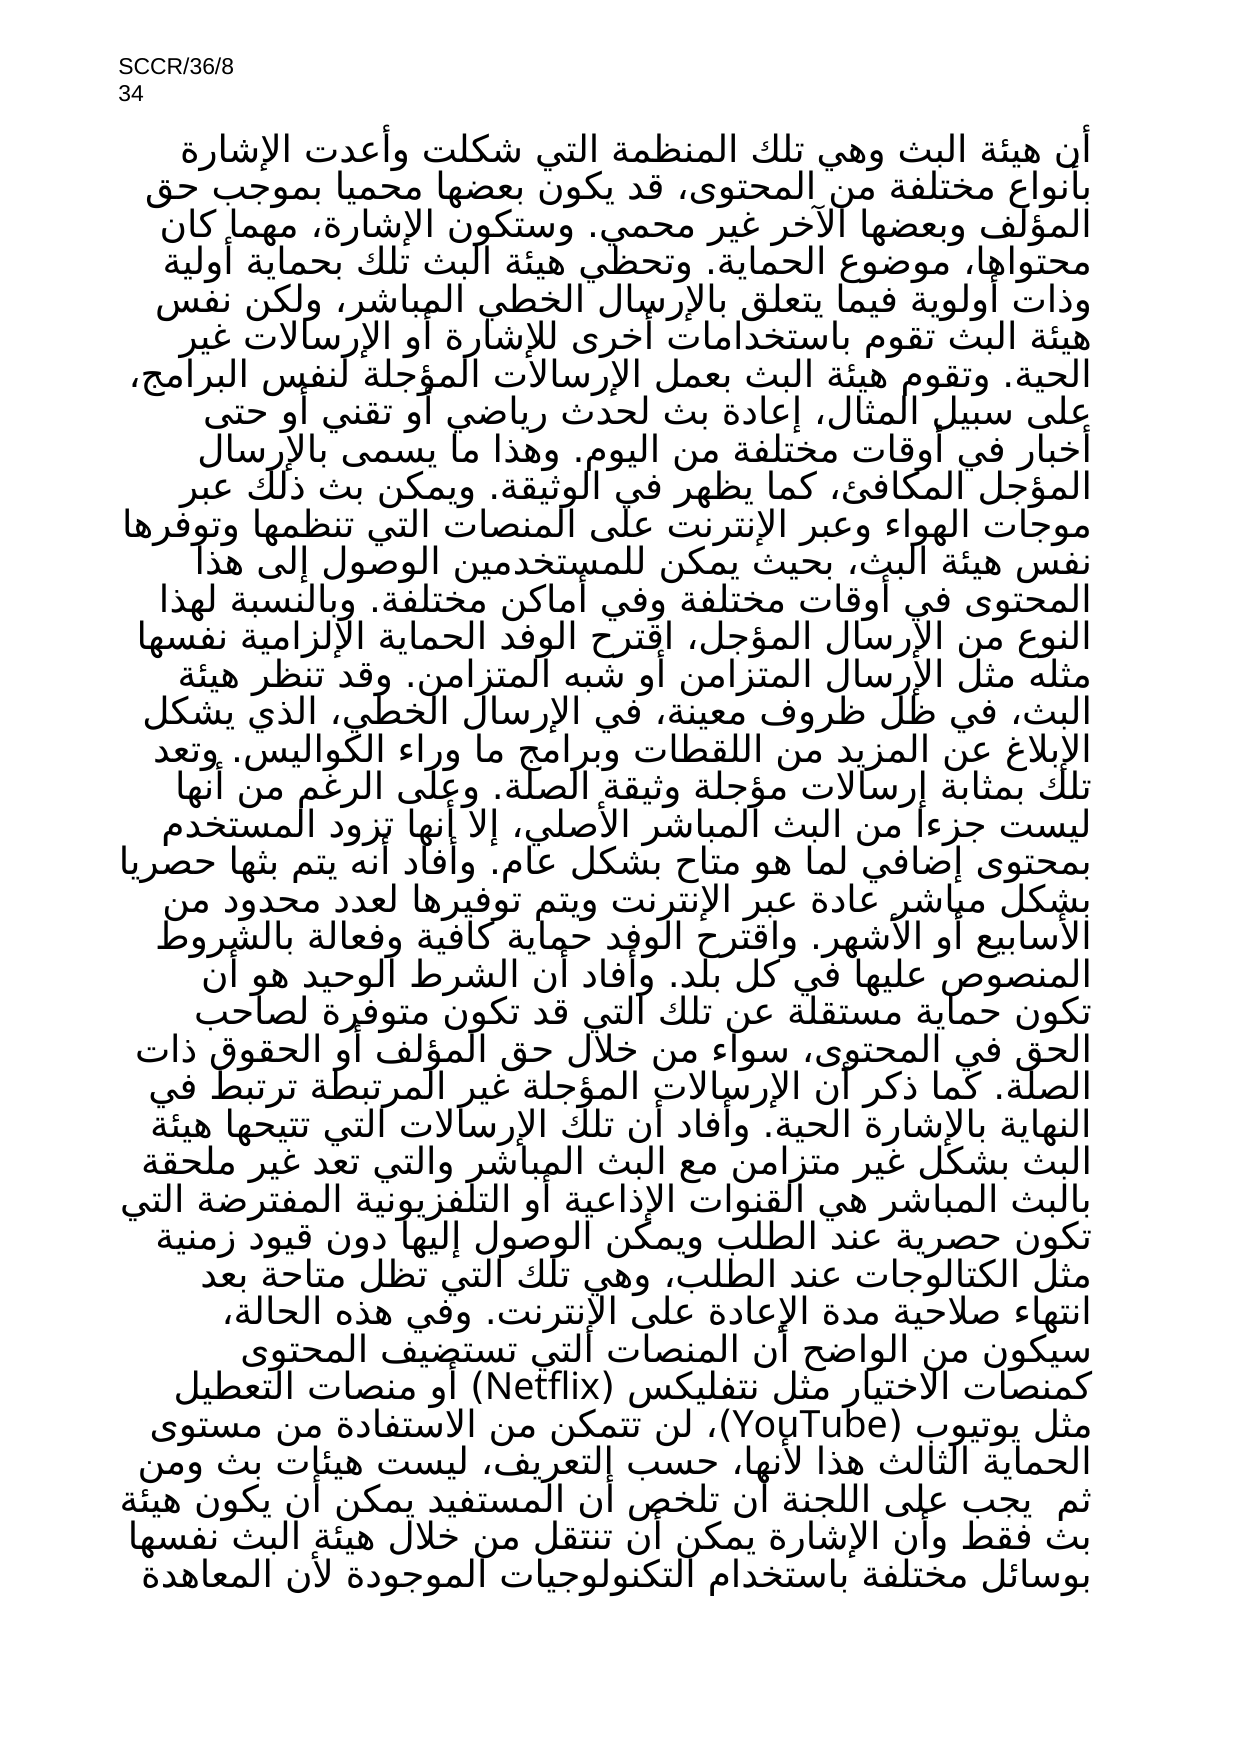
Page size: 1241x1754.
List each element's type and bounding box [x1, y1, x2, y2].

text [118, 132, 1092, 1595]
